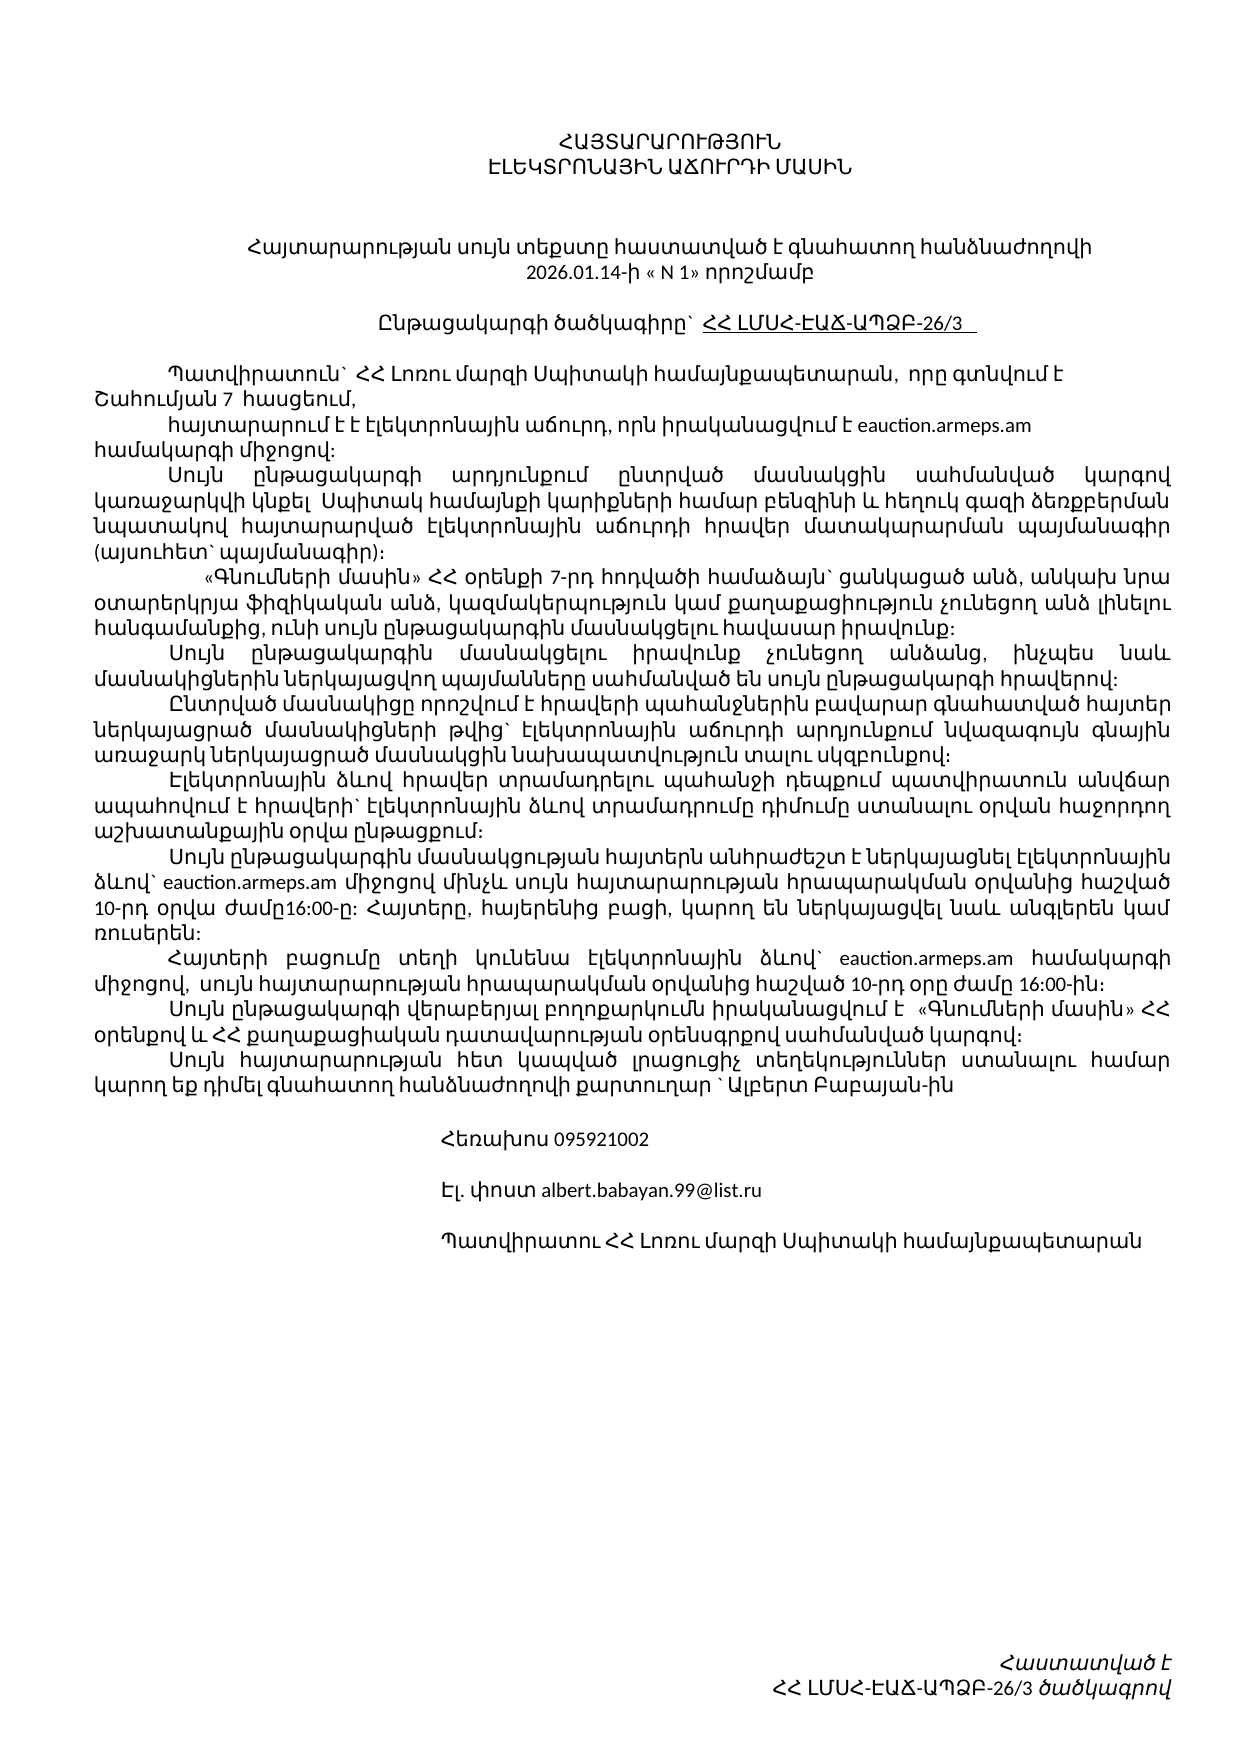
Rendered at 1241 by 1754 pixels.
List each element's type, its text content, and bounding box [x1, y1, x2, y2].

text Հաստատված է [94, 1650, 1171, 1675]
text Սույն ընթացակարգին մասնակցելու իրավունք չունեցող անձանց, ինչպես նաև մասնակիցներին ներկայացվող պայմանները սահմանված են սույն ընթացակարգի հրավերով: [94, 641, 1171, 691]
text ՀԱՅՏԱՐԱՐՈՒԹՅՈՒՆ [94, 129, 1171, 154]
text Սույն ընթացակարգի վերաբերյալ բողոքարկումն իրականացվում է «Գնումների մասին» ՀՀ օրենքով և ՀՀ քաղաքացիական դատավարության օրենսգրքով սահմանված կարգով։ [94, 996, 1171, 1047]
text ԷԼԵԿՏՐՈՆԱՅԻՆ ԱՃՈՒՐԴԻ ՄԱՍԻՆ [94, 154, 1171, 180]
text Սույն ընթացակարգին մասնակցության հայտերն անհրաժեշտ է ներկայացնել էլեկտրոնային ձևով` eauction.armeps.am միջոցով մինչև սույն հայտարարության հրապարակման օրվանից հաշված 10-րդ օրվա ժամը16:00-ը: Հայտերը, հայերենից բացի, կարող են ներկայացվել նաև անգլերեն կամ ռուսերեն: [94, 844, 1171, 946]
text Սույն ընթացակարգի արդյունքում ընտրված մասնակցին սահմանված կարգով կառաջարկվի կնքել Սպիտակ համայնքի կարիքների համար բենզինի և հեղուկ գազի ձեռքբերման նպատակով հայտարարված էլեկտրոնային աճուրդի հրավեր մատակարարման պայմանագիր (այսուհետ` պայմանագիր)։ [94, 463, 1171, 564]
text Հայտերի բացումը տեղի կունենա էլեկտրոնային ձևով` eauction.armeps.am համակարգի միջոցով, սույն հայտարարության հրապարակման օրվանից հաշված 10-րդ օրը ժամը 16:00-ին։ [94, 946, 1171, 996]
text 2026.01.14 -ի « N 1» որոշմամբ [94, 259, 1171, 285]
text Էլ. փոստ albert.babayan.99@list.ru [94, 1177, 1171, 1203]
text հայտարարում է է էլեկտրոնային աճուրդ, որն իրականացվում է eauction.armeps.am համակարգի միջոցով: [94, 412, 1171, 463]
text Ընտրված մասնակիցը որոշվում է հրավերի պահանջներին բավարար գնահատված հայտեր ներկայացրած մասնակիցների թվից` էլեկտրոնային աճուրդի արդյունքում նվազագույն գնային առաջարկ ներկայացրած մասնակցին նախապատվություն տալու սկզբունքով։ [94, 691, 1171, 768]
text ՀՀ ԼՄՍՀ-ԷԱՃ-ԱՊՁԲ-26/3 ծածկագրով [94, 1675, 1171, 1701]
text Պատվիրատու ՀՀ Լոռու մարզի Սպիտակի համայնքապետարան [94, 1228, 1171, 1253]
text «Գնումների մասին» ՀՀ օրենքի 7-րդ հոդվածի համաձայն` ցանկացած անձ, անկախ նրա օտարերկրյա ֆիզիկական անձ, կազմակերպություն կամ քաղաքացիություն չունեցող անձ լինելու հանգամանքից, ունի սույն ընթացակարգին մասնակցելու հավասար իրավունք: [94, 564, 1171, 641]
text Ընթացակարգի ծածկագիրը` ՀՀ ԼՄՍՀ-ԷԱՃ-ԱՊՁԲ-26/3 [94, 310, 1171, 336]
text Սույն հայտարարության հետ կապված լրացուցիչ տեղեկություններ ստանալու համար կարող եք դիմել գնահատող հանձնաժողովի քարտուղար ` Ալբերտ Բաբայան-ին [94, 1047, 1171, 1098]
text Էլեկտրոնային ձևով հրավեր տրամադրելու պահանջի դեպքում պատվիրատուն անվճար ապահովում է հրավերի` էլեկտրոնային ձևով տրամադրումը դիմումը ստանալու օրվան հաջորդող աշխատանքային օրվա ընթացքում։ [94, 768, 1171, 844]
text Հայտարարության սույն տեքստը հաստատված է գնահատող հանձնաժողովի [94, 234, 1171, 259]
text Պատվիրատուն` ՀՀ Լոռու մարզի Սպիտակի համայնքապետարան, որը գտնվում է Շահումյան 7 հասցեում, [94, 361, 1171, 412]
text Հեռախոս 095921002 [94, 1126, 1171, 1152]
